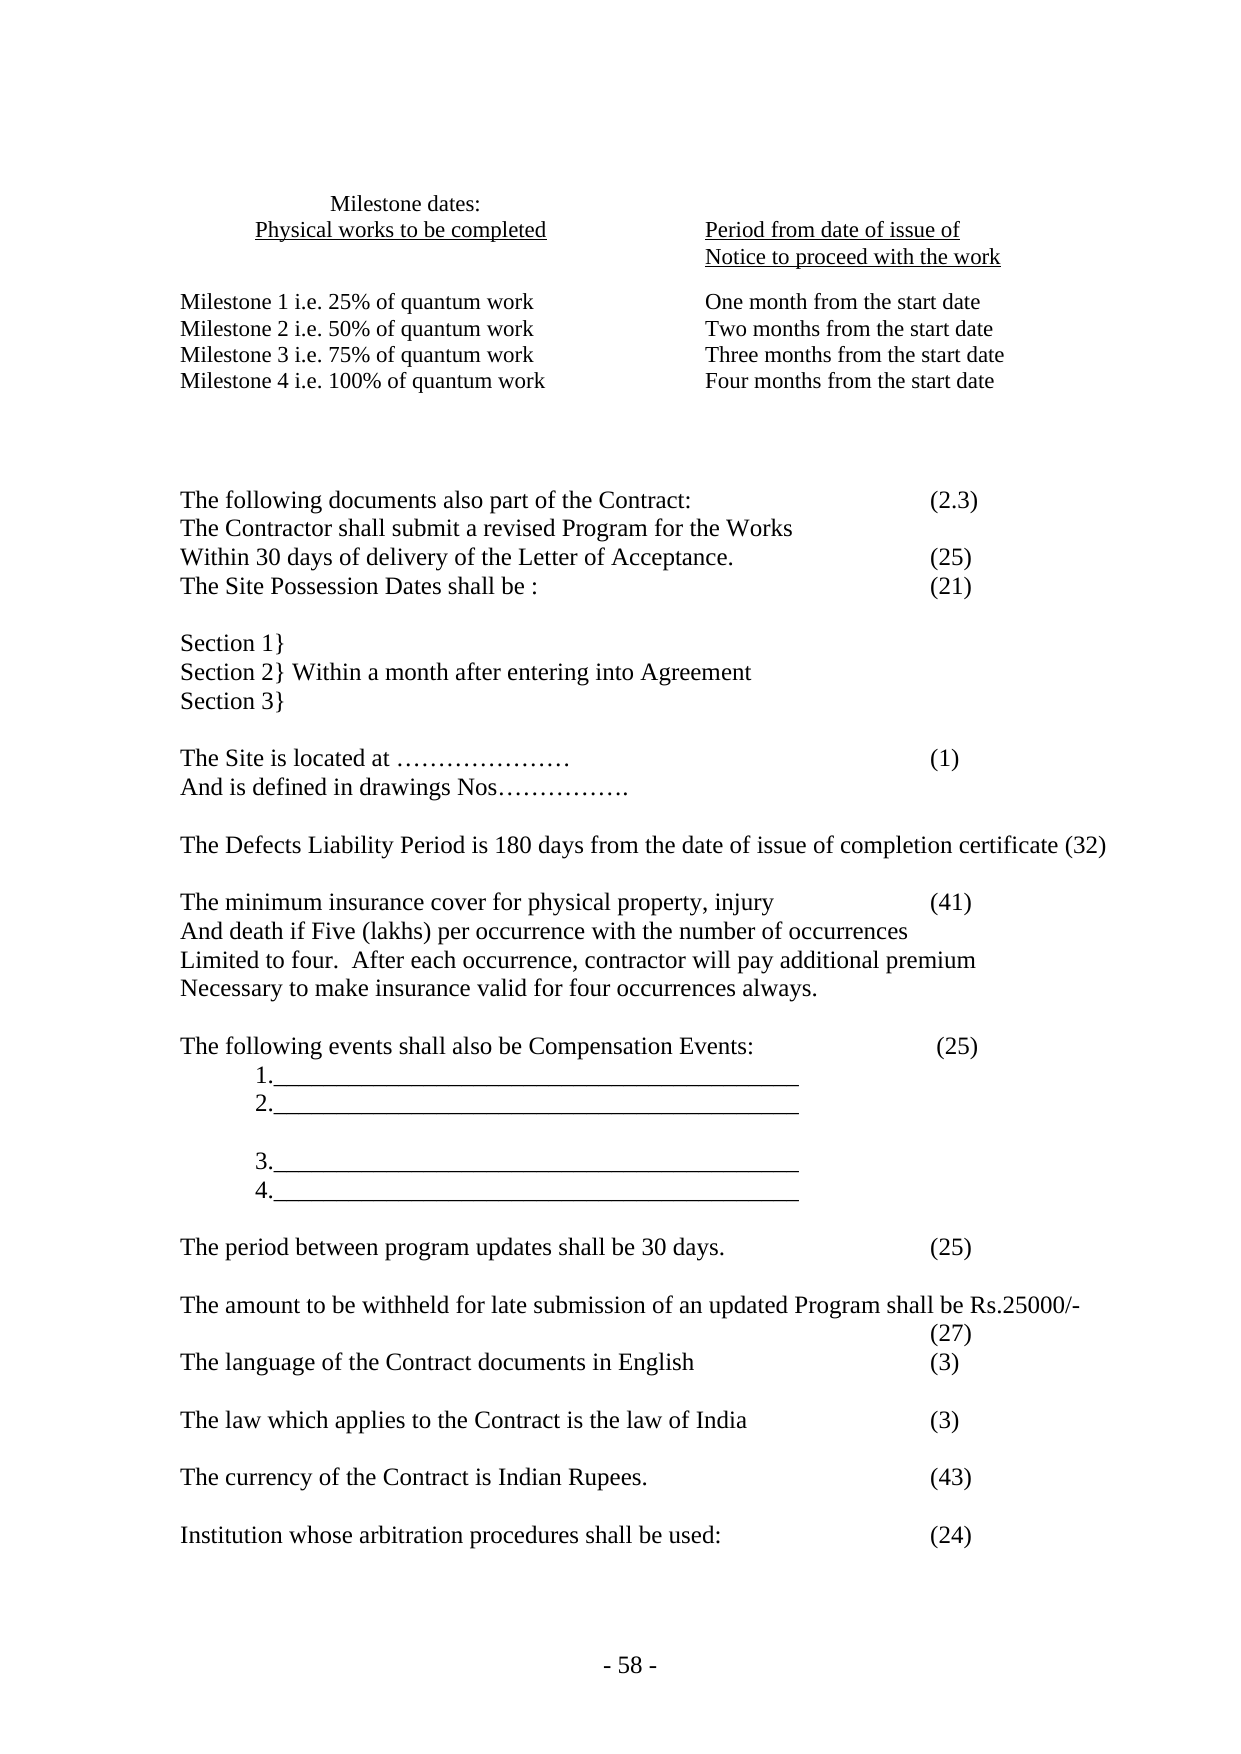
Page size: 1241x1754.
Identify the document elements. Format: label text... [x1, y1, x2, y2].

text Milestone 3 i.e. 75% of quantum work Three months from the start date [180, 341, 1115, 367]
text Milestone 1 i.e. 25% of quantum work One month from the start date [180, 288, 1115, 314]
text The Site Possession Dates shall be : (21) [180, 571, 1115, 600]
text Section 2} Within a month after entering into Agreement [180, 657, 1115, 686]
text Physical works to be completed Period from date of issue of [180, 216, 1115, 243]
text Milestone dates: [180, 190, 1115, 216]
text And death if Five (lakhs) per occurrence with the number of occurrences [180, 916, 1115, 945]
text Milestone 4 i.e. 100% of quantum work Four months from the start date [180, 367, 1115, 394]
text The law which applies to the Contract is the law of (3) [180, 1405, 1115, 1433]
text And is defined in drawings Nos……………. [180, 772, 1115, 801]
text The Defects Liability Period is 180 days from the date of issue of completion certificate (32) [180, 830, 1115, 858]
text Section 3} [180, 686, 1115, 715]
text (27) [180, 1318, 1115, 1347]
text The following documents also part of the Contract: (2.3) [180, 485, 1115, 513]
text The Contractor shall submit a revised Program for the Works [180, 513, 1115, 542]
text 4.__________________________________________ [180, 1175, 1115, 1203]
text The amount to be withheld for late submission of an updated Program shall be Rs.25000/- [180, 1290, 1115, 1318]
text The minimum insurance cover for physical property, injury (41) [180, 887, 1115, 916]
text 2.__________________________________________ [180, 1088, 1115, 1117]
text Section 1} [180, 628, 1115, 657]
text Notice to proceed with the work [180, 243, 1115, 269]
text 1.__________________________________________ [180, 1060, 1115, 1088]
text Necessary to make insurance valid for four occurrences always. [180, 973, 1115, 1002]
text 3.__________________________________________ [180, 1146, 1115, 1175]
text Limited to four. After each occurrence, contractor will pay additional premium [180, 945, 1115, 973]
text Within 30 days of delivery of the Letter of Acceptance. (25) [180, 542, 1115, 571]
text The period between program updates shall be 30 days. (25) [180, 1232, 1115, 1261]
text Institution whose arbitration procedures shall be used: (24) [180, 1520, 1115, 1548]
text The following events shall also be Compensation Events: (25) [180, 1031, 1115, 1060]
text The Site is located at ………………… (1) [180, 743, 1115, 772]
text Milestone 2 i.e. 50% of quantum work Two months from the start date [180, 314, 1115, 341]
text The language of the Contract documents in English (3) [180, 1347, 1115, 1376]
text The currency of the Contract is Indian Rupees. (43) [180, 1462, 1115, 1491]
